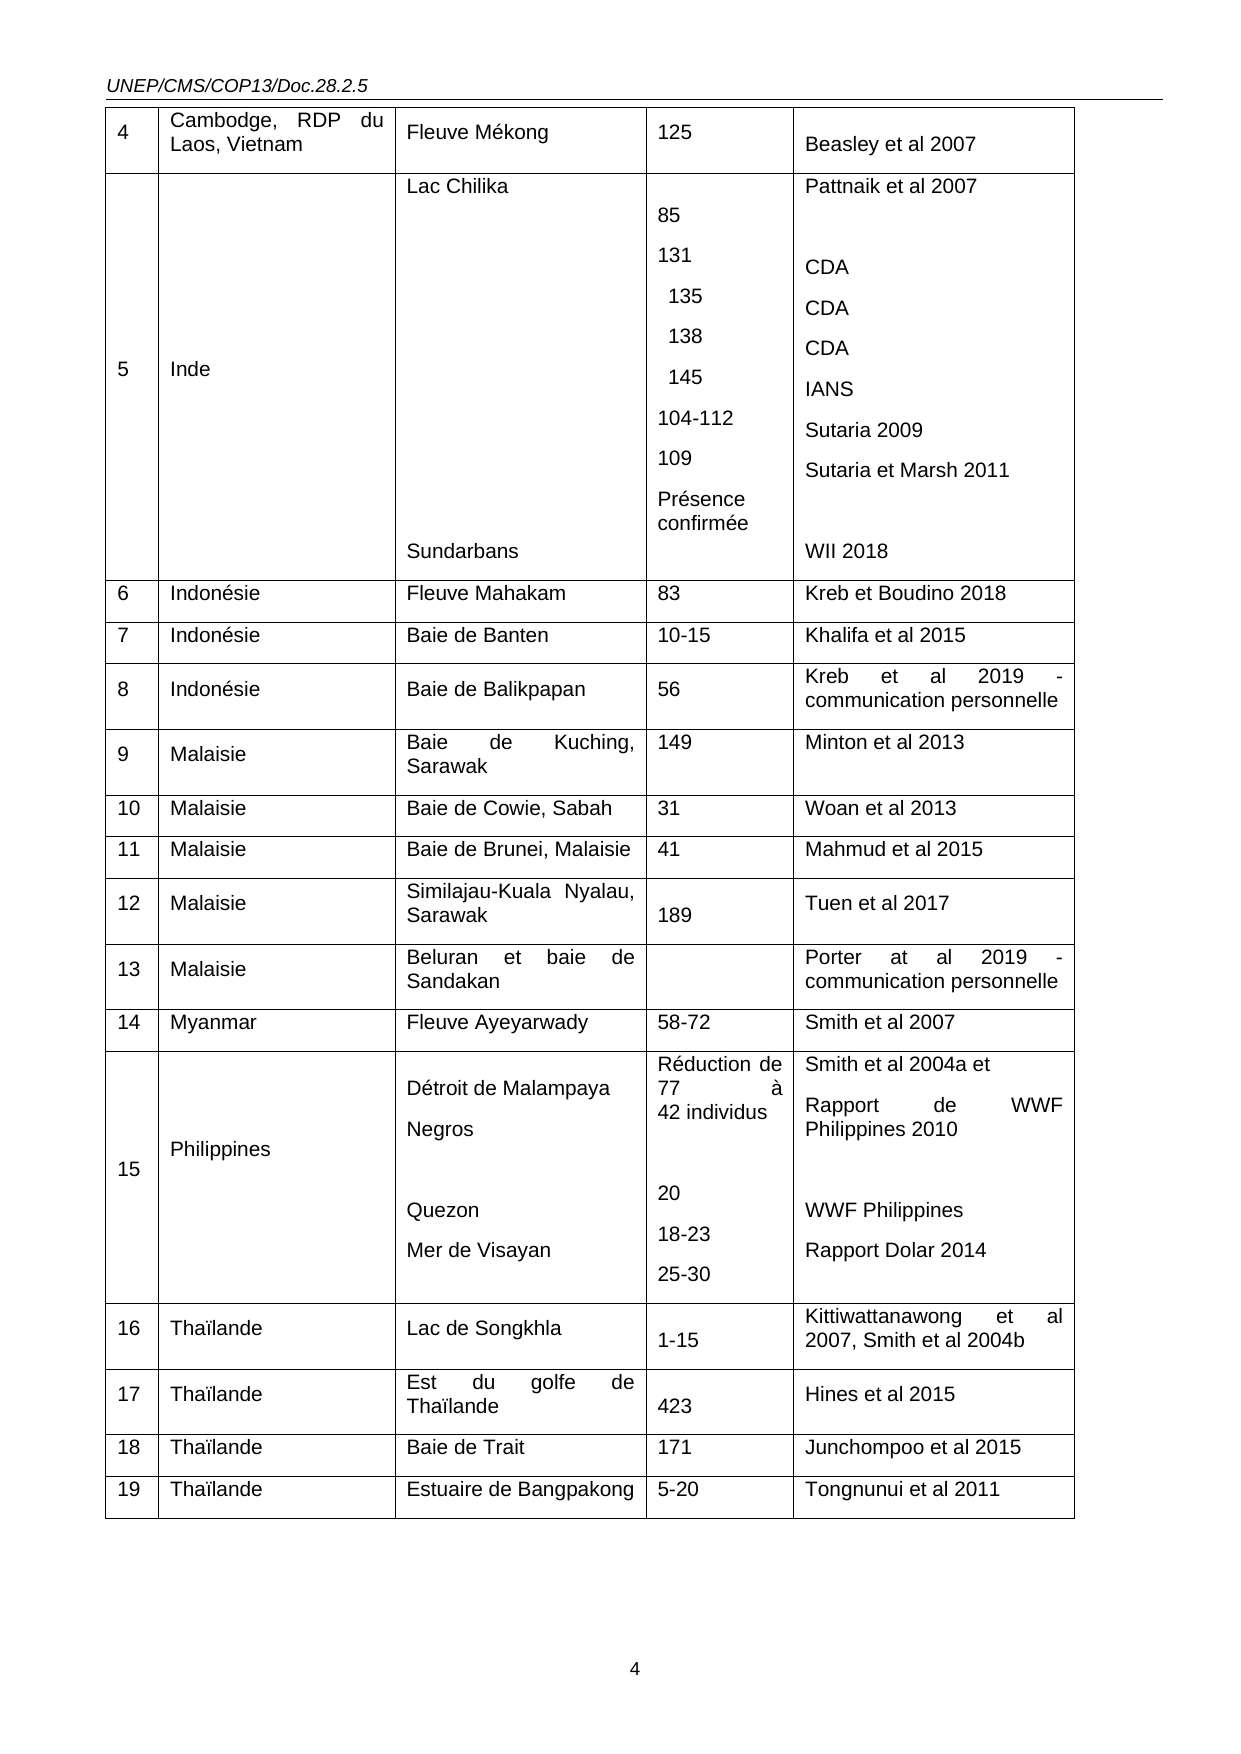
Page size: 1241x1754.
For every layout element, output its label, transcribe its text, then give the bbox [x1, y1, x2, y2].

table_cell Malaisie [159, 796, 395, 836]
table_cell Malaisie [159, 837, 395, 878]
table_cell 12 [106, 879, 158, 943]
table_cell Woan et al 2013 [794, 796, 1074, 836]
table_cell Thaïlande [159, 1477, 395, 1517]
table_cell Indonésie [159, 623, 395, 663]
table_cell 171 [647, 1435, 793, 1476]
table_header 125 [647, 108, 793, 173]
table_cell Inde [159, 174, 395, 580]
table_cell Baie de Banten [396, 623, 646, 663]
table_cell Baie de Balikpapan [396, 664, 646, 729]
table_cell 10-15 [647, 623, 793, 663]
table_cell 11 [106, 837, 158, 878]
table_cell 85 131 135 138 145 104-112 109 Présence confirmée [647, 174, 793, 580]
table_cell [647, 945, 793, 1009]
table_cell 16 [106, 1304, 158, 1368]
table_cell Mahmud et al 2015 [794, 837, 1074, 878]
table_cell Tuen et al 2017 [794, 879, 1074, 943]
table_cell Smith et al 2007 [794, 1010, 1074, 1051]
table_cell Lac de Songkhla [396, 1304, 646, 1368]
table_cell 17 [106, 1370, 158, 1434]
table_cell 5-20 [647, 1477, 793, 1517]
table_cell Indonésie [159, 664, 395, 729]
table_cell Porter at al 2019 - communication personnelle [794, 945, 1074, 1009]
table_cell 6 [106, 581, 158, 622]
table_cell Baie de Brunei, Malaisie [396, 837, 646, 878]
table_cell 41 [647, 837, 793, 878]
table_cell Baie de Trait [396, 1435, 646, 1476]
table_cell Malaisie [159, 945, 395, 1009]
table_cell 31 [647, 796, 793, 836]
table_cell 149 [647, 730, 793, 794]
table_cell Pattnaik et al 2007 CDA CDA CDA IANS Sutaria 2009 Sutaria et Marsh 2011 WII 2018 [794, 174, 1074, 580]
table_cell Est du golfe de Thaïlande [396, 1370, 646, 1434]
table_cell 83 [647, 581, 793, 622]
table_cell Estuaire de Bangpakong [396, 1477, 646, 1517]
table_header 4 [106, 108, 158, 173]
table_cell Malaisie [159, 879, 395, 943]
table_cell Détroit de Malampaya Negros Quezon Mer de Visayan [396, 1052, 646, 1303]
table_cell Indonésie [159, 581, 395, 622]
table_cell Réduction de 77 à 42 individus 20 18-23 25-30 [647, 1052, 793, 1303]
table_header Cambodge, RDP du Laos, Vietnam [159, 108, 395, 173]
table_cell 10 [106, 796, 158, 836]
table_cell 8 [106, 664, 158, 729]
table_cell 15 [106, 1052, 158, 1303]
table_cell Kittiwattanawong et al 2007, Smith et al 2004b [794, 1304, 1074, 1368]
table_cell 1-15 [647, 1304, 793, 1368]
table_cell Similajau-Kuala Nyalau, Sarawak [396, 879, 646, 943]
table_cell 58-72 [647, 1010, 793, 1051]
table_cell 7 [106, 623, 158, 663]
table_cell Myanmar [159, 1010, 395, 1051]
table_cell Baie de Kuching, Sarawak [396, 730, 646, 794]
table_cell Hines et al 2015 [794, 1370, 1074, 1434]
table_cell 18 [106, 1435, 158, 1476]
table_cell Smith et al 2004a et Rapport de WWF Philippines 2010 WWF Philippines Rapport Dolar 2014 [794, 1052, 1074, 1303]
table_cell Minton et al 2013 [794, 730, 1074, 794]
table_cell 189 [647, 879, 793, 943]
table_cell Thaïlande [159, 1435, 395, 1476]
table_cell Malaisie [159, 730, 395, 794]
table_cell Beluran et baie de Sandakan [396, 945, 646, 1009]
table_cell Tongnunui et al 2011 [794, 1477, 1074, 1517]
table_cell Kreb et al 2019 - communication personnelle [794, 664, 1074, 729]
table_cell Lac Chilika Sundarbans [396, 174, 646, 580]
table_cell Fleuve Mahakam [396, 581, 646, 622]
table_cell 5 [106, 174, 158, 580]
table_cell 13 [106, 945, 158, 1009]
table_cell 19 [106, 1477, 158, 1517]
table_cell Kreb et Boudino 2018 [794, 581, 1074, 622]
table_cell 56 [647, 664, 793, 729]
table_header Fleuve Mékong [396, 108, 646, 173]
table_header Beasley et al 2007 [794, 108, 1074, 173]
table_cell Khalifa et al 2015 [794, 623, 1074, 663]
table_cell Baie de Cowie, Sabah [396, 796, 646, 836]
table_cell Junchompoo et al 2015 [794, 1435, 1074, 1476]
table_cell Fleuve Ayeyarwady [396, 1010, 646, 1051]
table_cell 14 [106, 1010, 158, 1051]
table_cell 9 [106, 730, 158, 794]
table_cell 423 [647, 1370, 793, 1434]
table_cell Thaïlande [159, 1370, 395, 1434]
table_cell Thaïlande [159, 1304, 395, 1368]
table_cell Philippines [159, 1052, 395, 1303]
